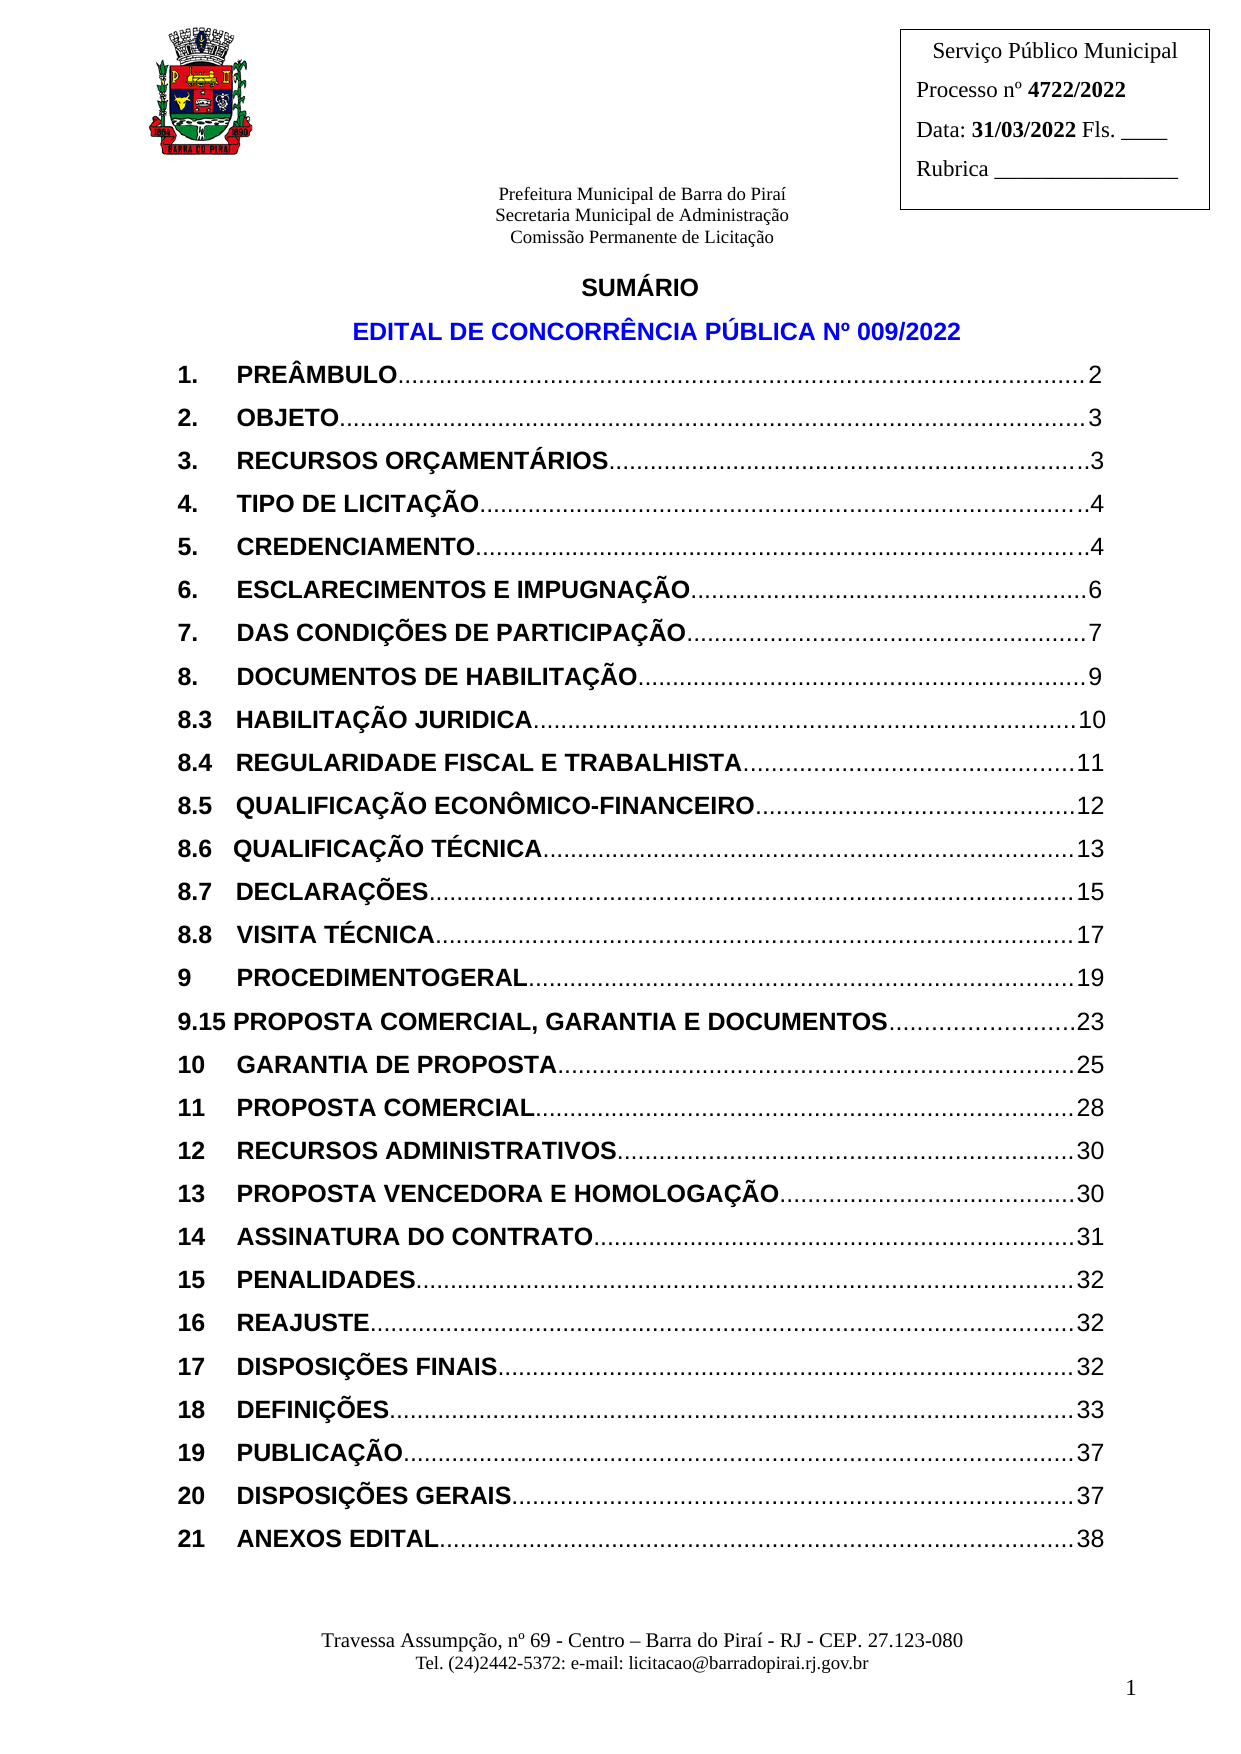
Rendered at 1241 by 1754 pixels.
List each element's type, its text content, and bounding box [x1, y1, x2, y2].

picture [147, 26, 253, 156]
list 8.8 VISITA TÉCNICA 17 [177, 920, 1137, 949]
list TIPO DE LICITAÇÃO ..4 [177, 489, 1137, 518]
list ASSINATURA DO CONTRATO 31 [177, 1222, 1137, 1251]
list PROCEDIMENTOGERAL 19 [177, 963, 1137, 992]
list RECURSOS ADMINISTRATIVOS 30 [177, 1136, 1137, 1165]
list PUBLICAÇÃO 37 [177, 1438, 1137, 1467]
list DEFINIÇÕES 33 [177, 1395, 1137, 1423]
list PROPOSTA VENCEDORA E HOMOLOGAÇÃO 30 [177, 1179, 1137, 1208]
list 8.6 QUALIFICAÇÃO TÉCNICA 13 [177, 834, 1137, 863]
list HABILITAÇÃO JURIDICA 10 [177, 705, 1137, 733]
list DISPOSIÇÕES FINAIS 32 [177, 1352, 1137, 1380]
list DECLARAÇÕES 15 [177, 877, 1137, 906]
text SUMÁRIO [182, 273, 1098, 302]
text EDITAL DE CONCORRÊNCIA PÚBLICA Nº 009/2022 [177, 317, 1137, 345]
list ESCLARECIMENTOS E IMPUGNAÇÃO 6 [177, 575, 1137, 604]
list QUALIFICAÇÃO ECONÔMICO-FINANCEIRO 12 [177, 791, 1137, 820]
list RECURSOS ORÇAMENTÁRIOS ..3 [177, 446, 1137, 475]
list OBJETO 3 [177, 403, 1137, 432]
list GARANTIA DE PROPOSTA 25 [177, 1050, 1137, 1078]
list CREDENCIAMENTO ..4 [177, 532, 1137, 561]
list DOCUMENTOS DE HABILITAÇÃO 9 [177, 662, 1137, 690]
list ANEXOS EDITAL 38 [177, 1524, 1137, 1553]
list 9.15 PROPOSTA COMERCIAL, GARANTIA E DOCUMENTOS 23 [177, 1007, 1137, 1035]
list PROPOSTA COMERCIAL 28 [177, 1093, 1137, 1122]
list REAJUSTE 32 [177, 1308, 1137, 1337]
list PENALIDADES 32 [177, 1265, 1137, 1294]
list DAS CONDIÇÕES DE PARTICIPAÇÃO 7 [177, 618, 1137, 647]
list DISPOSIÇÕES GERAIS 37 [177, 1481, 1137, 1510]
list PREÂMBULO 2 [177, 360, 1137, 388]
list REGULARIDADE FISCAL E TRABALHISTA 11 [177, 748, 1137, 777]
